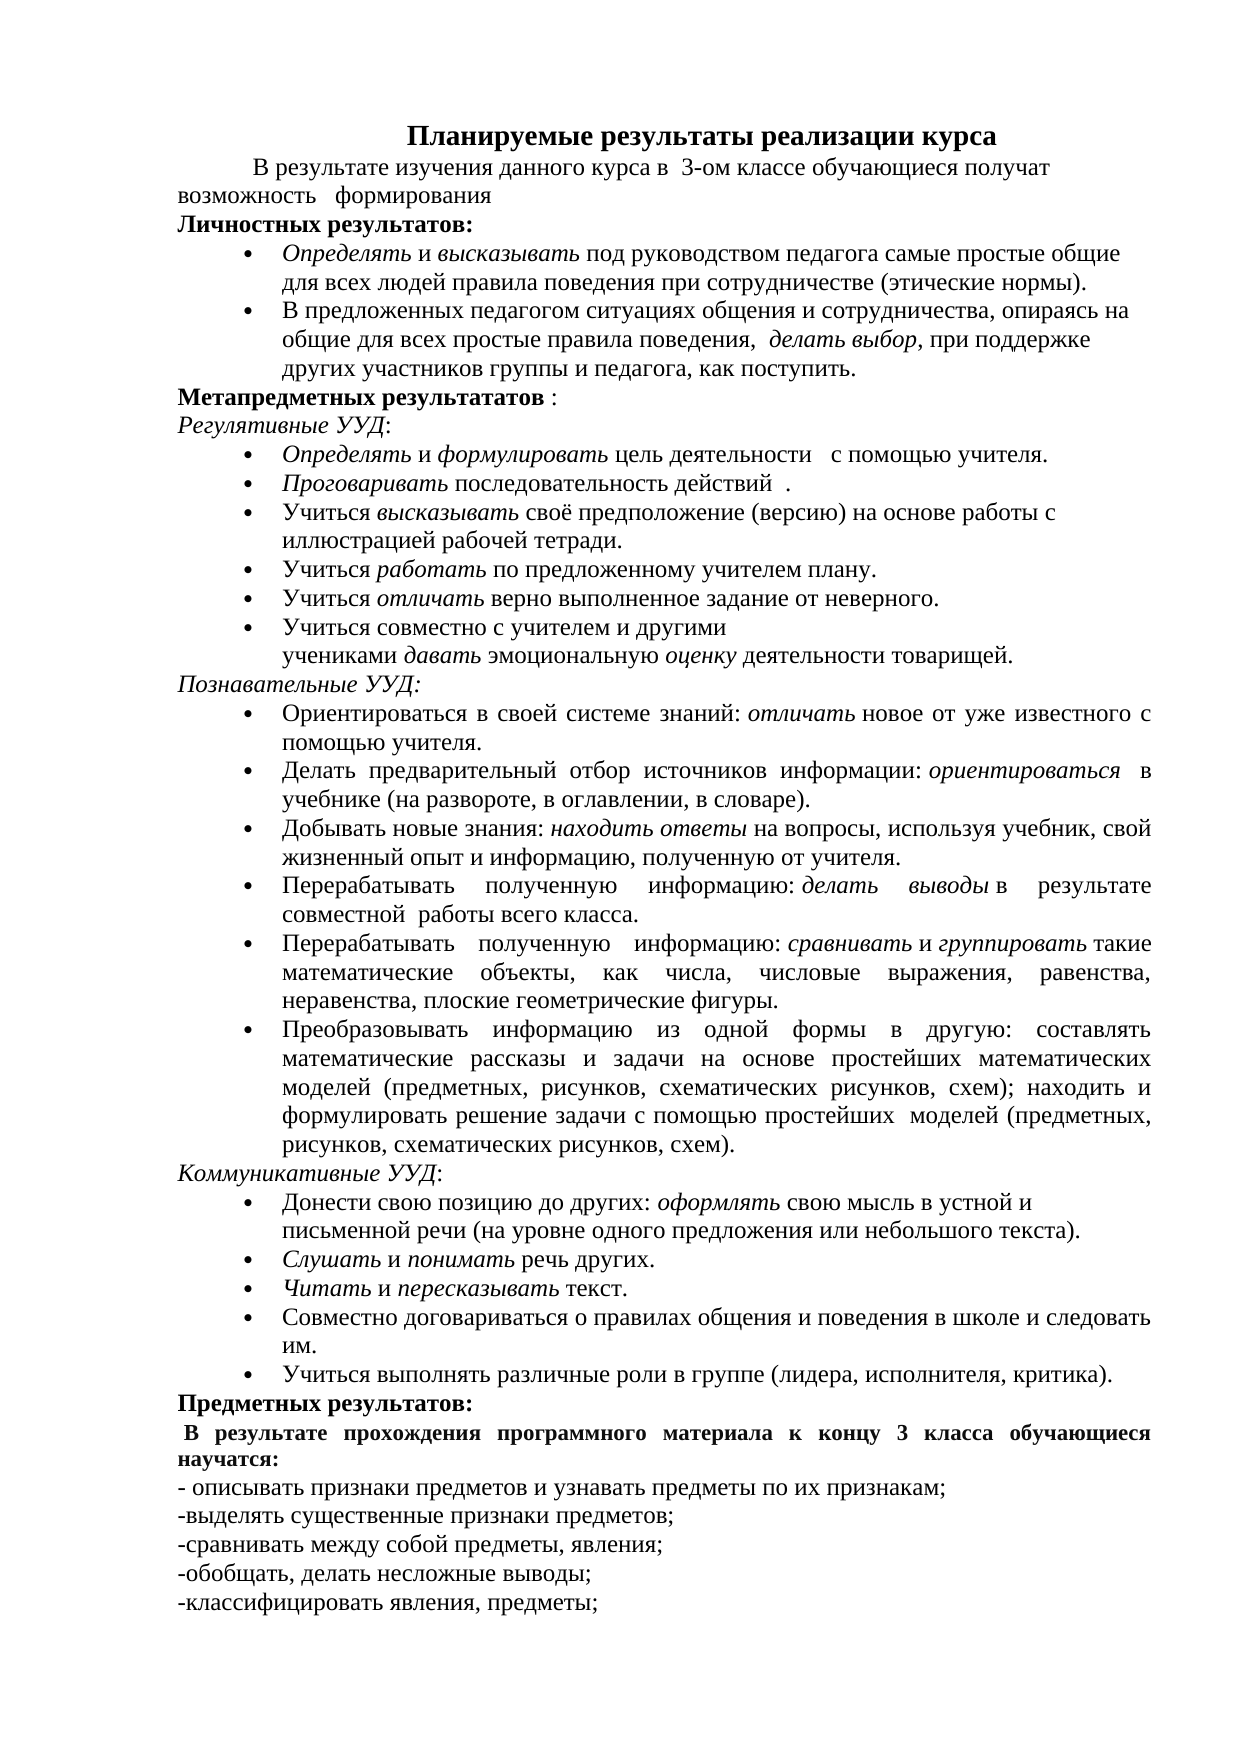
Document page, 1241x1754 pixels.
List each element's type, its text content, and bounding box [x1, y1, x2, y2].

text Коммуникативные УУД: [177, 1158, 1152, 1187]
list Донести свою позицию до других: оформлять свою мысль в устной и письменной речи (на уровне одного предложения или небольшого текста). [244, 1187, 1152, 1244]
text В результате изучения данного курса в 3-ом классе обучающиеся получат возможность формирования [177, 152, 1152, 209]
list Делать предварительный отбор источников информации: ориентироваться в учебнике (на развороте, в оглавлении, в словаре). [244, 755, 1152, 813]
list В предложенных педагогом ситуациях общения и сотрудничества, опираясь на общие для всех простые правила поведения, делать выбор, при поддержке других участников группы и педагога, как поступить. [244, 295, 1152, 382]
text Регулятивные УУД: [177, 410, 1152, 439]
list Учиться выполнять различные роли в группе (лидера, исполнителя, критика). [244, 1359, 1152, 1388]
list Добывать новые знания: находить ответы на вопросы, используя учебник, свой жизненный опыт и информацию, полученную от учителя. [244, 813, 1152, 870]
text -выделять существенные признаки предметов; [177, 1501, 1152, 1529]
list Преобразовывать информацию из одной формы в другую: составлять математические рассказы и задачи на основе простейших математических моделей (предметных, рисунков, схематических рисунков, схем); находить и формулировать решение задачи с помощью простейших моделей (предметных, рисунков, схематических рисунков, схем). [244, 1014, 1152, 1158]
list Перерабатывать полученную информацию: сравнивать и группировать такие математические объекты, как числа, числовые выражения, равенства, неравенства, плоские геометрические фигуры. [244, 928, 1152, 1014]
text Познавательные УУД: [177, 669, 1152, 698]
list Слушать и понимать речь других. [244, 1244, 1152, 1273]
text Метапредметных результататов : [177, 382, 1152, 410]
list Учиться высказывать своё предположение (версию) на основе работы с иллюстрацией рабочей тетради. [244, 497, 1152, 554]
text Планируемые результаты реализации курса [177, 118, 1152, 152]
list Ориентироваться в своей системе знаний: отличать новое от уже известного с помощью учителя. [244, 698, 1152, 755]
list Определять и формулировать цель деятельности с помощью учителя. [244, 439, 1152, 468]
list Учиться отличать верно выполненное задание от неверного. [244, 583, 1152, 612]
list Перерабатывать полученную информацию: делать выводы в результате совместной работы всего класса. [244, 870, 1152, 928]
list Учиться совместно с учителем и другими учениками давать эмоциональную оценку деятельности товарищей. [244, 612, 1152, 669]
text Предметных результатов: [177, 1388, 1152, 1417]
text -сравнивать между собой предметы, явления; [177, 1529, 1152, 1558]
list Учиться работать по предложенному учителем плану. [244, 554, 1152, 583]
text -обобщать, делать несложные выводы; [177, 1558, 1152, 1587]
text -классифицировать явления, предметы; [177, 1587, 1152, 1616]
text - описывать признаки предметов и узнавать предметы по их признакам; [177, 1472, 1152, 1501]
list Совместно договариваться о правилах общения и поведения в школе и следовать им. [244, 1302, 1152, 1359]
text Личностных результатов: [177, 209, 1152, 238]
list Определять и высказывать под руководством педагога самые простые общие для всех людей правила поведения при сотрудничестве (этические нормы). [244, 238, 1152, 295]
list Проговаривать последовательность действий . [244, 468, 1152, 497]
list Читать и пересказывать текст. [244, 1273, 1152, 1302]
text В результате прохождения программного материала к концу 3 класса обучающиеся научатся: [177, 1417, 1152, 1472]
